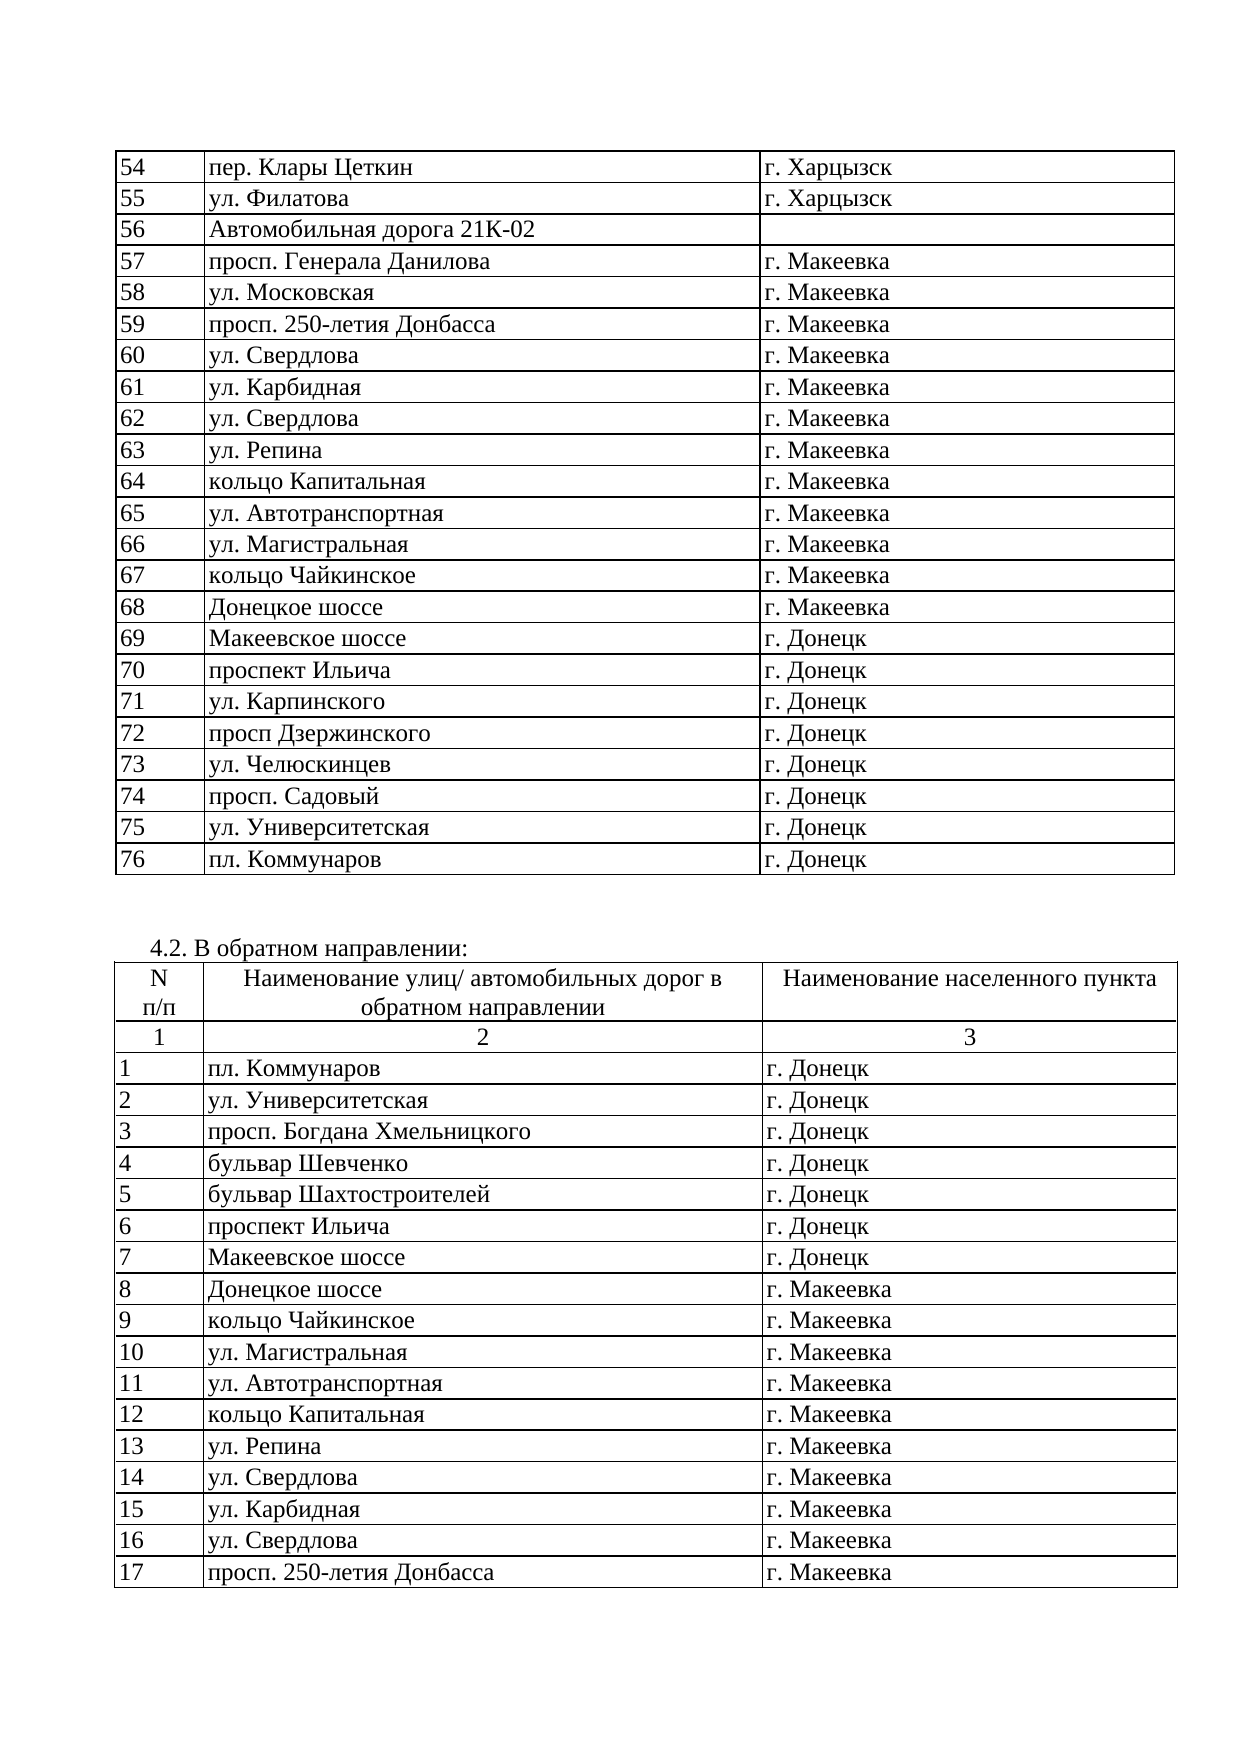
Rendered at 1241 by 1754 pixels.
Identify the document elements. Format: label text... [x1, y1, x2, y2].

table_cell ул. Университетская [204, 1085, 762, 1115]
table_cell проспект Ильича [204, 1211, 762, 1241]
table_cell 74 [117, 781, 204, 811]
table_cell ул. Филатова [205, 183, 759, 213]
table_cell г. Макеевка [763, 1398, 1177, 1429]
table_cell г. Донецк [763, 1241, 1177, 1272]
table_cell г. Макеевка [763, 1366, 1177, 1398]
table_cell просп. Богдана Хмельницкого [204, 1116, 762, 1146]
table_cell Донецкое шоссе [204, 1274, 762, 1303]
table_cell 56 [117, 215, 204, 244]
table_cell 3 [115, 1116, 203, 1146]
table_cell 67 [117, 561, 204, 590]
table_cell Макеевское шоссе [204, 1242, 762, 1272]
table_cell г. Макеевка [761, 246, 1174, 276]
table_cell 66 [117, 529, 204, 559]
table_cell 16 [115, 1525, 203, 1555]
table_cell г. Донецк [761, 812, 1174, 842]
table_cell проспект Ильича [205, 655, 759, 685]
table_cell 72 [117, 718, 204, 748]
table_cell 62 [117, 403, 204, 433]
table_cell г. Макеевка [763, 1555, 1177, 1587]
table_cell 68 [117, 592, 204, 622]
table_cell г. Донецк [763, 1052, 1177, 1083]
text 4.2. В обратном направлении: [150, 933, 1090, 961]
table_cell г. Макеевка [761, 340, 1174, 370]
table_cell г. Макеевка [761, 403, 1174, 433]
table_cell 63 [117, 435, 204, 464]
table_cell г. Макеевка [761, 435, 1174, 464]
table_cell г. Донецк [761, 655, 1174, 685]
table_cell просп. Генерала Данилова [205, 246, 759, 276]
table_cell 70 [117, 655, 204, 685]
table_cell кольцо Капитальная [205, 466, 759, 496]
table_cell бульвар Шевченко [204, 1148, 762, 1178]
table_cell кольцо Чайкинское [204, 1305, 762, 1335]
table_cell 76 [117, 844, 204, 873]
table_header Наименование населенного пункта [763, 963, 1177, 1020]
table_cell просп. 250-летия Донбасса [204, 1557, 762, 1587]
table_cell ул. Репина [205, 435, 759, 464]
table_cell [761, 215, 1174, 244]
table_cell 14 [115, 1462, 203, 1492]
table_cell ул. Университетская [205, 812, 759, 842]
table_cell ул. Репина [204, 1431, 762, 1461]
table_cell 15 [115, 1493, 203, 1524]
table_cell ул. Карбидная [205, 372, 759, 402]
table_cell 75 [117, 812, 204, 842]
table_cell 2 [204, 1022, 762, 1052]
table_cell ул. Автотранспортная [205, 498, 759, 527]
table_cell 65 [117, 498, 204, 527]
table_cell 2 [115, 1084, 203, 1115]
table_cell 11 [115, 1368, 203, 1398]
table_cell г. Донецк [761, 623, 1174, 653]
table_cell 5 [115, 1179, 203, 1209]
table_header Наименование улиц/ автомобильных дорог в обратном направлении [204, 963, 762, 1020]
table_cell г. Донецк [763, 1146, 1177, 1178]
table_cell 4 [115, 1147, 203, 1178]
table_cell 8 [115, 1273, 203, 1303]
table_cell ул. Карпинского [205, 686, 759, 716]
table_cell ул. Карбидная [204, 1494, 762, 1524]
table_cell 59 [117, 309, 204, 339]
table_cell г. Донецк [763, 1115, 1177, 1146]
table_cell 55 [117, 183, 204, 213]
table_cell ул. Свердлова [205, 403, 759, 433]
table_cell г. Донецк [761, 718, 1174, 748]
table_cell 69 [117, 623, 204, 653]
table_cell г. Донецк [763, 1209, 1177, 1241]
table_cell Донецкое шоссе [205, 592, 759, 622]
table_cell пл. Коммунаров [204, 1053, 762, 1083]
table_cell 73 [117, 749, 204, 779]
table_cell 9 [115, 1305, 203, 1335]
table_cell 60 [117, 340, 204, 370]
table_cell пер. Клары Цеткин [205, 152, 759, 181]
table_header N п/п [115, 963, 203, 1020]
table_cell ул. Магистральная [205, 529, 759, 559]
table_cell просп. 250-летия Донбасса [205, 309, 759, 339]
table_cell ул. Магистральная [204, 1337, 762, 1366]
table_cell г. Донецк [763, 1083, 1177, 1115]
table_cell 54 [117, 152, 204, 181]
table_cell г. Макеевка [761, 529, 1174, 559]
table_cell ул. Челюскинцев [205, 749, 759, 779]
table_cell 1 [115, 1053, 203, 1083]
table_cell бульвар Шахтостроителей [204, 1179, 762, 1209]
table_cell г. Макеевка [763, 1272, 1177, 1303]
table_cell г. Макеевка [761, 466, 1174, 496]
table_cell ул. Московская [205, 277, 759, 307]
table_cell г. Макеевка [763, 1461, 1177, 1492]
table_cell 13 [115, 1430, 203, 1461]
table_cell г. Макеевка [763, 1492, 1177, 1524]
table_cell г. Донецк [761, 749, 1174, 779]
table_cell г. Макеевка [761, 372, 1174, 402]
table_cell кольцо Капитальная [204, 1400, 762, 1429]
table_cell 71 [117, 686, 204, 716]
table_cell кольцо Чайкинское [205, 561, 759, 590]
table_cell 12 [115, 1399, 203, 1429]
table_cell г. Донецк [761, 844, 1174, 873]
table_cell 10 [115, 1336, 203, 1366]
table_cell ул. Автотранспортная [204, 1368, 762, 1398]
table_cell 7 [115, 1242, 203, 1272]
table_cell г. Донецк [761, 686, 1174, 716]
table_cell г. Макеевка [761, 277, 1174, 307]
table_cell ул. Свердлова [204, 1462, 762, 1492]
table_cell г. Донецк [763, 1178, 1177, 1209]
table_cell просп Дзержинского [205, 718, 759, 748]
table_cell г. Макеевка [761, 498, 1174, 527]
table_cell 17 [115, 1556, 203, 1587]
table_cell г. Макеевка [761, 561, 1174, 590]
table_cell г. Макеевка [761, 309, 1174, 339]
table_cell г. Макеевка [763, 1304, 1177, 1335]
table_cell Автомобильная дорога 21К-02 [205, 215, 759, 244]
table_cell 57 [117, 246, 204, 276]
table_cell просп. Садовый [205, 781, 759, 811]
table_cell 6 [115, 1210, 203, 1241]
table_cell г. Харцызск [761, 152, 1174, 181]
table_cell 3 [763, 1020, 1177, 1052]
table_cell г. Харцызск [761, 183, 1174, 213]
table_cell пл. Коммунаров [205, 844, 759, 873]
table_cell 58 [117, 277, 204, 307]
table_cell ул. Свердлова [205, 340, 759, 370]
table_cell 64 [117, 466, 204, 496]
table_cell г. Макеевка [763, 1524, 1177, 1555]
table_cell 1 [115, 1021, 203, 1052]
table_cell г. Донецк [761, 781, 1174, 811]
table_cell г. Макеевка [763, 1429, 1177, 1461]
table_cell 61 [117, 372, 204, 402]
table_cell ул. Свердлова [204, 1525, 762, 1555]
table_cell г. Макеевка [763, 1335, 1177, 1366]
table_cell Макеевское шоссе [205, 623, 759, 653]
table_cell г. Макеевка [761, 592, 1174, 622]
